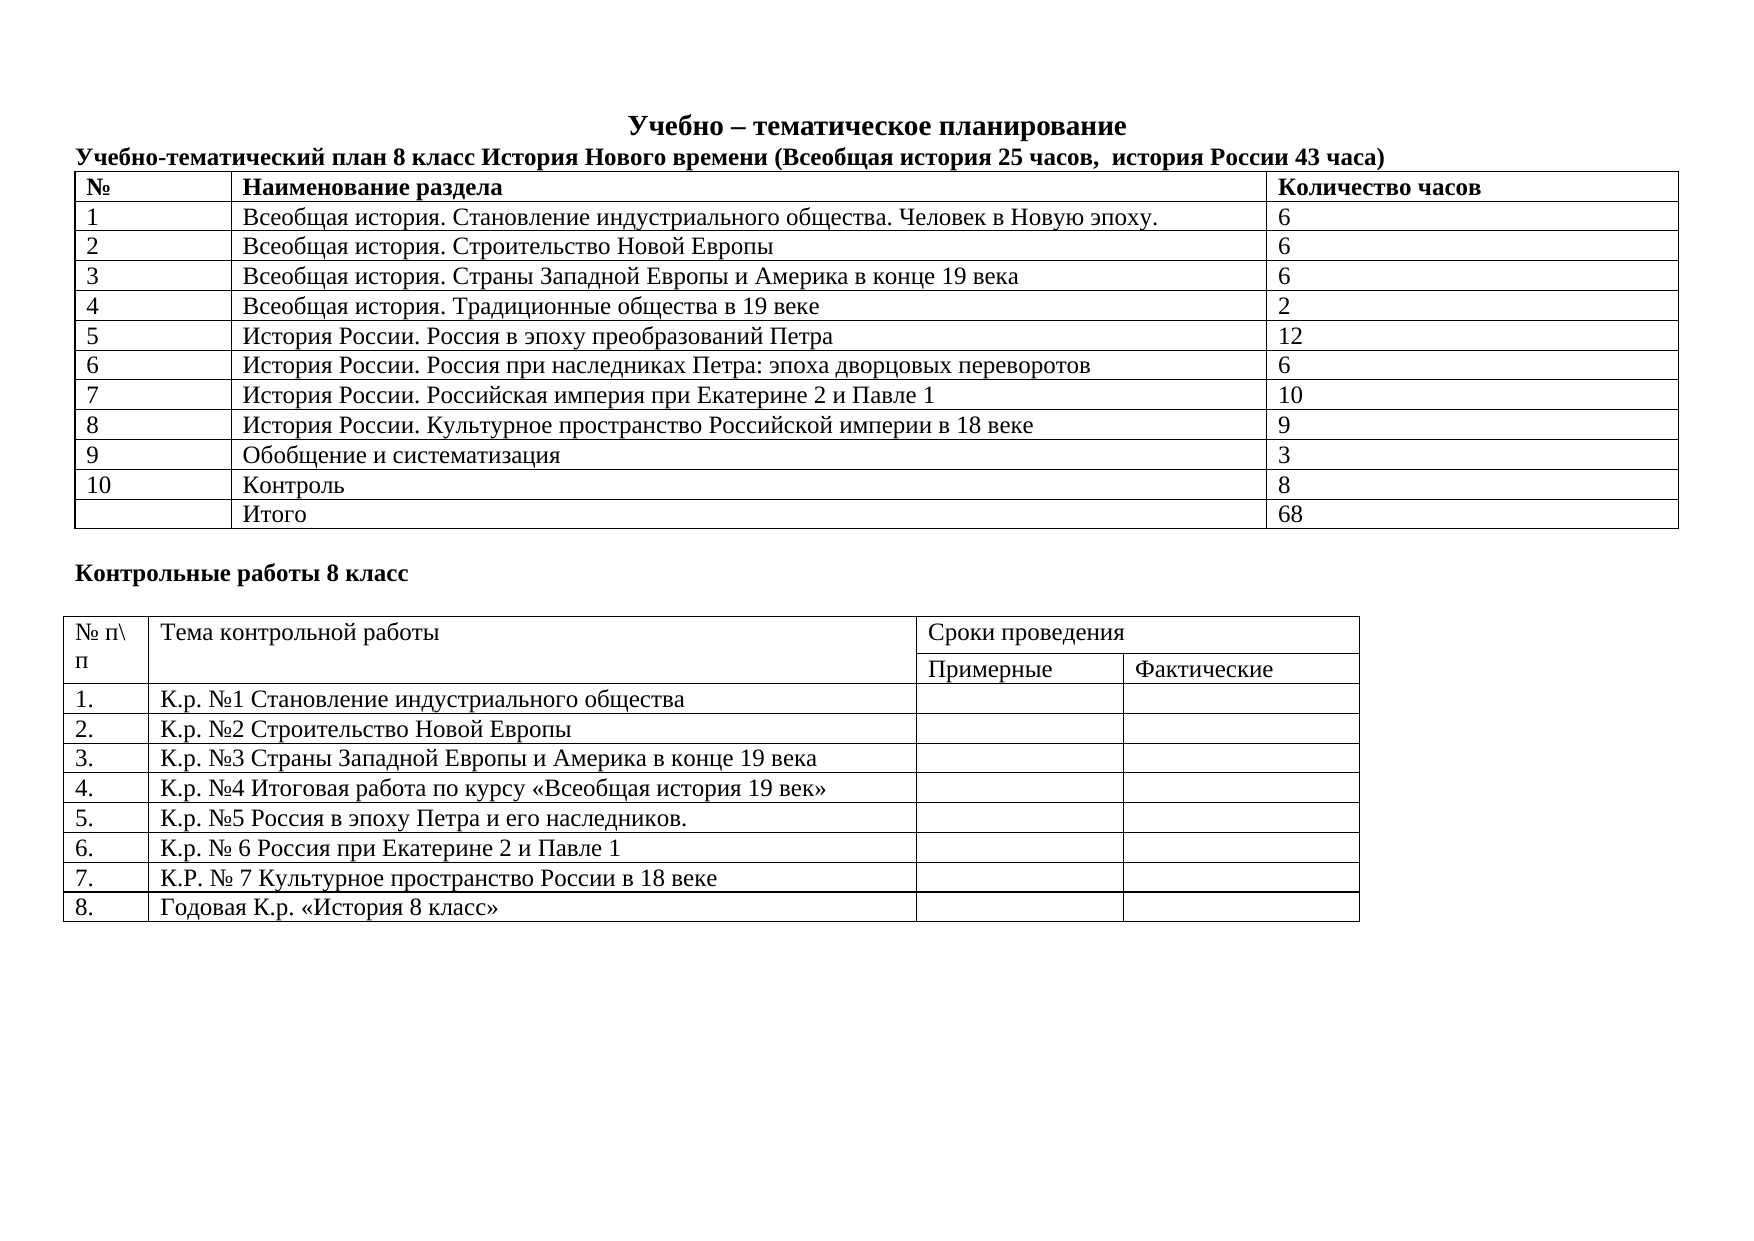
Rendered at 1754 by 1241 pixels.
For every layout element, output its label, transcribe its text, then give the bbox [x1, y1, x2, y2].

table_cell [1124, 773, 1359, 802]
table_cell 10 [1267, 380, 1678, 409]
table_cell [1124, 833, 1359, 862]
table_cell Обобщение и систематизация [232, 440, 1266, 469]
table_cell Всеобщая история. Традиционные общества в 19 веке [232, 291, 1266, 320]
table_cell [1124, 744, 1359, 772]
table_cell [1124, 863, 1359, 891]
table_cell 4. [64, 773, 148, 802]
table_cell К.р. №5 Россия в эпоху Петра и его наследников. [149, 803, 916, 832]
table_cell 9 [1267, 410, 1678, 439]
table_cell К.р. №1 Становление индустриального общества [149, 684, 916, 713]
table_cell [76, 500, 231, 528]
table_cell 68 [1267, 500, 1678, 528]
text Учебно-тематический план 8 класс История Нового времени (Всеобщая история 25 часов, история России 43 часа) [75, 142, 1679, 171]
table_cell 6 [1267, 261, 1678, 290]
table_cell Фактические [1124, 654, 1359, 683]
table_cell История России. Российская империя при Екатерине 2 и Павле 1 [232, 380, 1266, 409]
table_cell 3 [76, 261, 231, 290]
table_header Тема контрольной работы [149, 617, 916, 683]
table_cell История России. Россия при наследниках Петра: эпоха дворцовых переворотов [232, 351, 1266, 379]
table_cell К.р. №3 Страны Западной Европы и Америка в конце 19 века [149, 744, 916, 772]
table_cell 4 [76, 291, 231, 320]
table_cell К.р. №4 Итоговая работа по курсу «Всеобщая история 19 век» [149, 773, 916, 802]
table_cell [1124, 803, 1359, 832]
table_cell [917, 714, 1123, 742]
table_cell 9 [76, 440, 231, 469]
table_cell Всеобщая история. Становление индустриального общества. Человек в Новую эпоху. [232, 202, 1266, 230]
table_cell [917, 773, 1123, 802]
table_cell 6. [64, 833, 148, 862]
table_cell Годовая К.р. «История 8 класс» [149, 893, 916, 921]
table_cell 5. [64, 803, 148, 832]
table_cell [1124, 893, 1359, 921]
table_header № [76, 172, 231, 201]
table_header Количество часов [1267, 172, 1678, 201]
table_cell Всеобщая история. Строительство Новой Европы [232, 231, 1266, 260]
table_cell 8 [76, 410, 231, 439]
table_cell 2. [64, 714, 148, 742]
table_cell [917, 744, 1123, 772]
table_cell Контроль [232, 470, 1266, 498]
table_cell 3 [1267, 440, 1678, 469]
table_cell [917, 684, 1123, 713]
table_cell История России. Россия в эпоху преобразований Петра [232, 321, 1266, 349]
table_cell К.р. №2 Строительство Новой Европы [149, 714, 916, 742]
table_cell Всеобщая история. Страны Западной Европы и Америка в конце 19 века [232, 261, 1266, 290]
table_cell Итого [232, 500, 1266, 528]
table_cell [917, 833, 1123, 862]
table_cell 2 [76, 231, 231, 260]
table_header Сроки проведения [917, 617, 1359, 653]
table_cell 7. [64, 863, 148, 891]
table_cell [1124, 684, 1359, 713]
table_cell 3. [64, 744, 148, 772]
table_cell [917, 893, 1123, 921]
table_cell 6 [1267, 231, 1678, 260]
table_cell 1. [64, 684, 148, 713]
table_cell 12 [1267, 321, 1678, 349]
text Контрольные работы 8 класс [75, 558, 1679, 587]
table_cell [917, 803, 1123, 832]
table_cell [1124, 714, 1359, 742]
text Учебно – тематическое планирование [75, 108, 1679, 142]
table_cell 6 [76, 351, 231, 379]
table_header № п\п [64, 617, 148, 683]
table_cell К.р. № 6 Россия при Екатерине 2 и Павле 1 [149, 833, 916, 862]
table_cell 6 [1267, 351, 1678, 379]
table_cell 7 [76, 380, 231, 409]
table_cell 10 [76, 470, 231, 498]
table_cell 8. [64, 893, 148, 921]
table_cell К.Р. № 7 Культурное пространство России в 18 веке [149, 863, 916, 891]
table_cell 6 [1267, 202, 1678, 230]
table_cell 5 [76, 321, 231, 349]
table_cell 2 [1267, 291, 1678, 320]
table_cell История России. Культурное пространство Российской империи в 18 веке [232, 410, 1266, 439]
table_cell 1 [76, 202, 231, 230]
table_header Наименование раздела [232, 172, 1266, 201]
table_cell 8 [1267, 470, 1678, 498]
table_cell Примерные [917, 654, 1123, 683]
table_cell [917, 863, 1123, 891]
